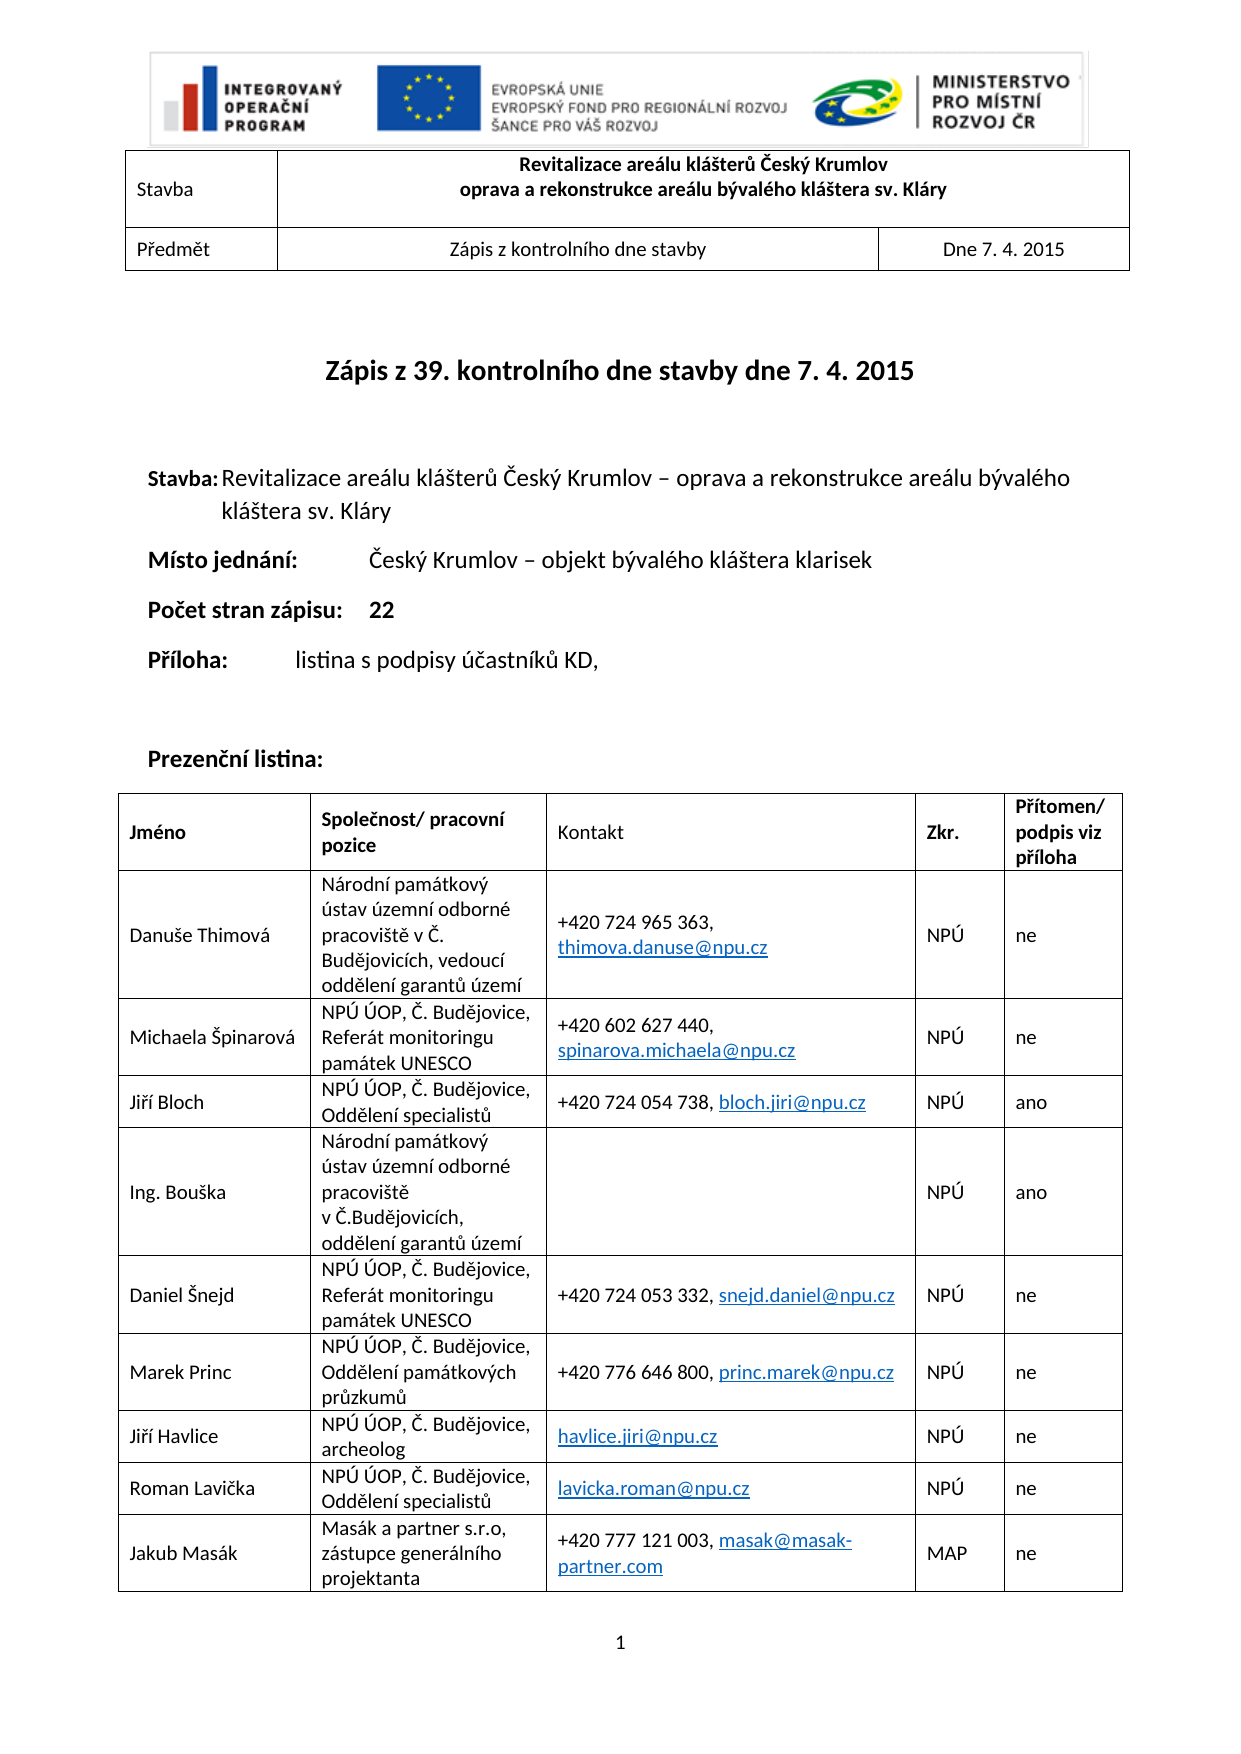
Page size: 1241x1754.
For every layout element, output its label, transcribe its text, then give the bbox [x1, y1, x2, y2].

table_cell NPÚ [916, 999, 1004, 1075]
table_cell lavicka.roman@npu.cz [547, 1463, 915, 1514]
text Počet stran zápisu: 22 [148, 594, 1093, 625]
table_cell Daniel Šnejd [119, 1256, 310, 1333]
table_cell [547, 1128, 915, 1255]
table_header Jméno [119, 794, 310, 870]
table_cell NPÚ [916, 1256, 1004, 1333]
table_cell Jiří Bloch [119, 1076, 310, 1127]
table_header Kontakt [547, 794, 915, 870]
table_cell +420 777 121 003, masak@masak-partner.com [547, 1515, 915, 1591]
table_cell ano [1005, 1076, 1122, 1127]
picture [147, 51, 1090, 149]
table_cell Jiří Havlice [119, 1411, 310, 1462]
table_cell ne [1005, 1515, 1122, 1591]
table_cell NPÚ [916, 1334, 1004, 1410]
table_cell Roman Lavička [119, 1463, 310, 1514]
table_cell NPÚ [916, 1463, 1004, 1514]
table_cell NPÚ ÚOP, Č. Budějovice, Oddělení specialistů [311, 1076, 546, 1127]
table_cell ano [1005, 1128, 1122, 1255]
table_cell ne [1005, 871, 1122, 998]
table_cell Michaela Špinarová [119, 999, 310, 1075]
text Stavba: Revitalizace areálu klášterů Český Krumlov – oprava a rekonstrukce areálu bývalého kláštera sv. Kláry [148, 462, 1093, 526]
table_cell +420 724 053 332, snejd.daniel@npu.cz [547, 1256, 915, 1333]
table_cell ne [1005, 1463, 1122, 1514]
table_cell Danuše Thimová [119, 871, 310, 998]
table_header Zkr. [916, 794, 1004, 870]
table_cell NPÚ [916, 1411, 1004, 1462]
table_cell ne [1005, 1334, 1122, 1410]
table_cell NPÚ [916, 871, 1004, 998]
table_cell Jakub Masák [119, 1515, 310, 1591]
table_cell +420 724 054 738, bloch.jiri@npu.cz [547, 1076, 915, 1127]
table_header Společnost/ pracovní pozice [311, 794, 546, 870]
text Příloha: listina s podpisy účastníků KD, [148, 644, 1093, 674]
table_header Přítomen/ podpis viz příloha [1005, 794, 1122, 870]
table_cell NPÚ ÚOP, Č. Budějovice, Oddělení památkových průzkumů [311, 1334, 546, 1410]
text Místo jednání: Český Krumlov – objekt bývalého kláštera klarisek [148, 545, 1093, 575]
table_cell +420 724 965 363, thimova.danuse@npu.cz [547, 871, 915, 998]
table_cell ne [1005, 1256, 1122, 1333]
table_cell Marek Princ [119, 1334, 310, 1410]
table_cell Masák a partner s.r.o, zástupce generálního projektanta [311, 1515, 546, 1591]
text Zápis z 39. kontrolního dne stavby dne 7. 4. 2015 [148, 352, 1093, 388]
table_cell ne [1005, 1411, 1122, 1462]
table_cell NPÚ ÚOP, Č. Budějovice, archeolog [311, 1411, 546, 1462]
table_cell Národní památkový ústav územní odborné pracoviště v Č. Budějovicích, vedoucí oddělení garantů území [311, 871, 546, 998]
table_cell ne [1005, 999, 1122, 1075]
text Prezenční listina: [148, 743, 1093, 773]
table_cell NPÚ ÚOP, Č. Budějovice, Oddělení specialistů [311, 1463, 546, 1514]
table_cell NPÚ [916, 1128, 1004, 1255]
table_cell +420 602 627 440, spinarova.michaela@npu.cz [547, 999, 915, 1075]
table_cell Ing. Bouška [119, 1128, 310, 1255]
table_cell NPÚ [916, 1076, 1004, 1127]
table_cell NPÚ ÚOP, Č. Budějovice, Referát monitoringu památek UNESCO [311, 999, 546, 1075]
table_cell MAP [916, 1515, 1004, 1591]
table_cell havlice.jiri@npu.cz [547, 1411, 915, 1462]
table_cell NPÚ ÚOP, Č. Budějovice, Referát monitoringu památek UNESCO [311, 1256, 546, 1333]
table_cell Národní památkový ústav územní odborné pracoviště v Č.Budějovicích, oddělení garantů území [311, 1128, 546, 1255]
table_cell +420 776 646 800, princ.marek@npu.cz [547, 1334, 915, 1410]
